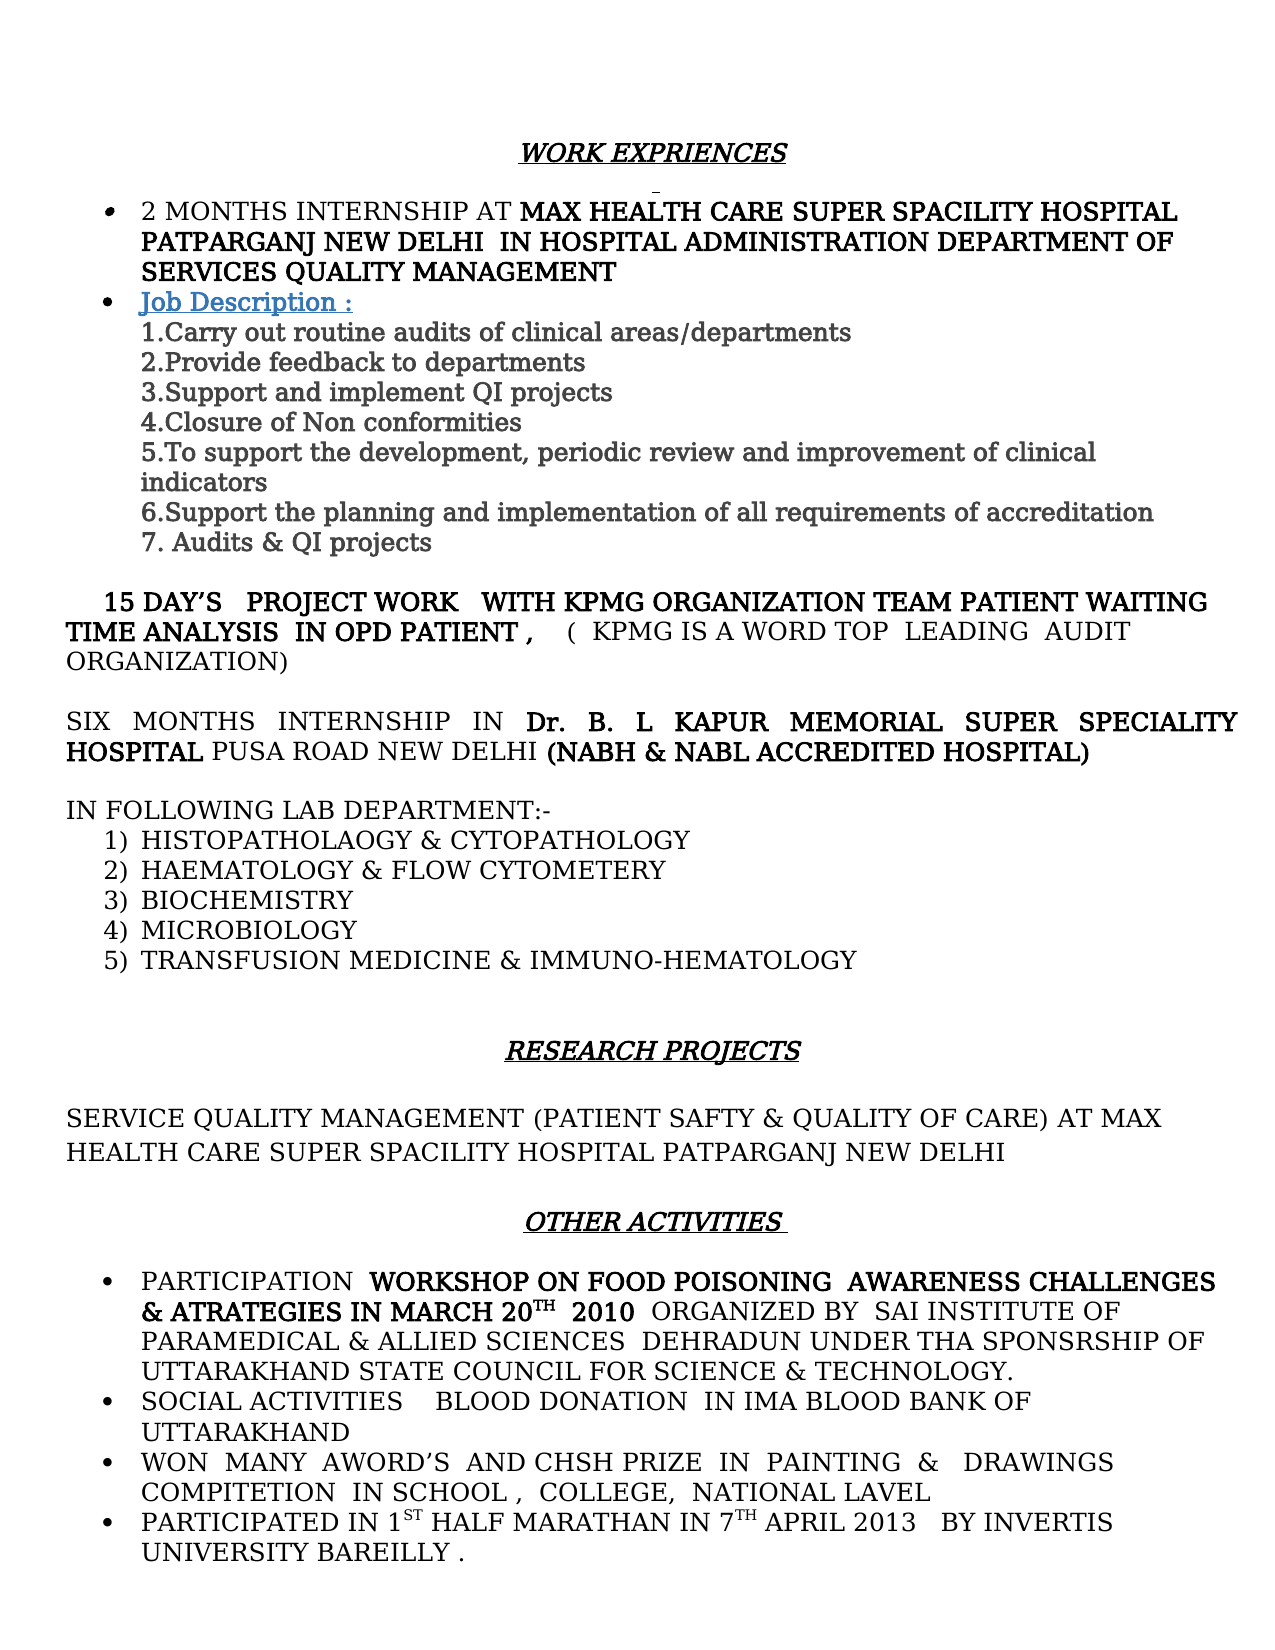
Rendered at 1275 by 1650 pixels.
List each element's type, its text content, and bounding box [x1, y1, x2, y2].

text IN FOLLOWING LAB DEPARTMENT:- [66, 795, 1237, 825]
text 1.Carry out routine audits of clinical areas/departments 2.Provide feedback to departments 3.Support and implement QI projects 4.Closure of Non conformities 5.To support the development, periodic review and improvement of clinical indicators 6.Support the planning and implementation of all requirements of accreditation 7. Audits & QI projects [141, 316, 1237, 556]
text WORK EXPRIENCES [66, 137, 1237, 167]
list TRANSFUSION MEDICINE & IMMUNO-HEMATOLOGY [103, 945, 1237, 975]
list Job Description : [103, 286, 1237, 316]
text SERVICE QUALITY MANAGEMENT (PATIENT SAFTY & QUALITY OF CARE) AT MAX HEALTH CARE SUPER SPACILITY HOSPITAL PATPARGANJ NEW DELHI [66, 1102, 1237, 1167]
list PARTICIPATION WORKSHOP ON FOOD POISONING AWARENESS CHALLENGES & ATRATEGIES IN MARCH 20TH 2010 ORGANIZED BY SAI INSTITUTE OF PARAMEDICAL & ALLIED SCIENCES DEHRADUN UNDER THA SPONSRSHIP OF UTTARAKHAND STATE COUNCIL FOR SCIENCE & TECHNOLOGY. [103, 1266, 1237, 1386]
list MICROBIOLOGY [103, 915, 1237, 945]
text 15 DAY’S PROJECT WORK WITH KPMG ORGANIZATION TEAM PATIENT WAITING TIME ANALYSIS IN OPD PATIENT , ( KPMG IS A WORD TOP LEADING AUDIT ORGANIZATION) [66, 586, 1237, 676]
text SIX MONTHS INTERNSHIP IN Dr. B. L KAPUR MEMORIAL SUPER SPECIALITY HOSPITAL PUSA ROAD NEW DELHI (NABH & NABL ACCREDITED HOSPITAL) [66, 706, 1237, 766]
list SOCIAL ACTIVITIES BLOOD DONATION IN IMA BLOOD BANK OF UTTARAKHAND [103, 1386, 1237, 1446]
text RESEARCH PROJECTS [66, 1035, 1237, 1065]
list PARTICIPATED IN 1ST HALF MARATHAN IN 7TH APRIL 2013 BY INVERTIS UNIVERSITY BAREILLY . [103, 1506, 1237, 1567]
list WON MANY AWORD’S AND CHSH PRIZE IN PAINTING & DRAWINGS COMPITETION IN SCHOOL , COLLEGE, NATIONAL LAVEL [103, 1446, 1237, 1506]
list HISTOPATHOLAOGY & CYTOPATHOLOGY [103, 825, 1237, 855]
list HAEMATOLOGY & FLOW CYTOMETERY [103, 855, 1237, 885]
list 2 MONTHS INTERNSHIP AT MAX HEALTH CARE SUPER SPACILITY HOSPITAL PATPARGANJ NEW DELHI IN HOSPITAL ADMINISTRATION DEPARTMENT OF SERVICES QUALITY MANAGEMENT [103, 196, 1237, 286]
text OTHER ACTIVITIES [66, 1206, 1237, 1236]
list BIOCHEMISTRY [103, 885, 1237, 915]
